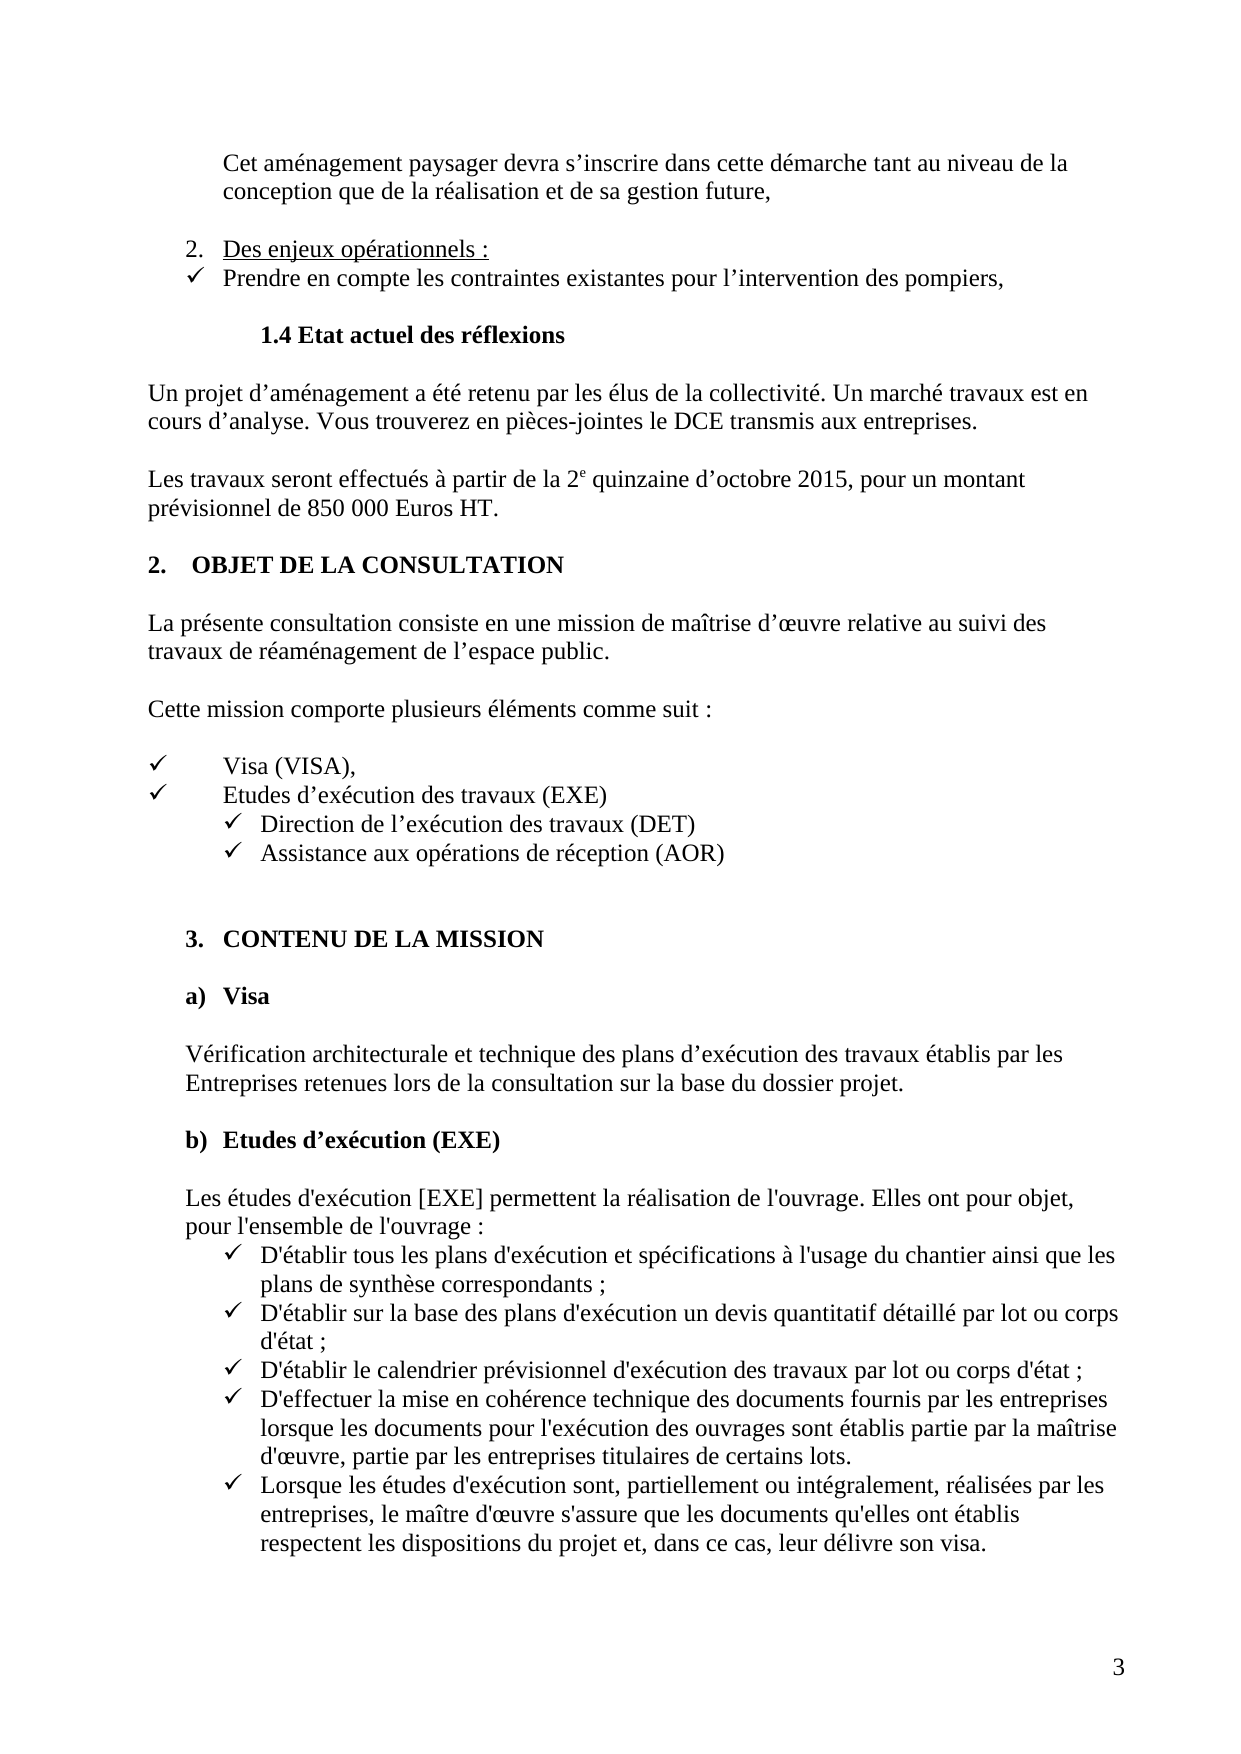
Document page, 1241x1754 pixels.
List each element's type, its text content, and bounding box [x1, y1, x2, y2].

subtitle CONTENU DE LA MISSION [185, 924, 1125, 953]
list D'établir sur la base des plans d'exécution un devis quantitatif détaillé par lot ou corps d'état ; [223, 1298, 1125, 1355]
text Les études d'exécution [EXE] permettent la réalisation de l'ouvrage. Elles ont pour objet, pour l'ensemble de l'ouvrage : [185, 1183, 1125, 1240]
list D'établir le calendrier prévisionnel d'exécution des travaux par lot ou corps d'état ; [223, 1355, 1125, 1384]
list Des enjeux opérationnels : [185, 234, 1125, 263]
text Les travaux seront effectués à partir de la 2e quinzaine d’octobre 2015, pour un montant prévisionnel de 850 000 Euros HT. [148, 464, 1125, 521]
list Etudes d’exécution des travaux (EXE) [148, 780, 1125, 809]
subtitle 2. OBJET DE LA CONSULTATION [148, 550, 1125, 579]
text La présente consultation consiste en une mission de maîtrise d’œuvre relative au suivi des travaux de réaménagement de l’espace public. [148, 608, 1125, 665]
list Prendre en compte les contraintes existantes pour l’intervention des pompiers, [185, 263, 1125, 291]
list Assistance aux opérations de réception (AOR) [223, 838, 1125, 866]
list Etat actuel des réflexions [260, 320, 1125, 349]
text Cette mission comporte plusieurs éléments comme suit : [148, 694, 1125, 723]
text Vérification architecturale et technique des plans d’exécution des travaux établis par les Entreprises retenues lors de la consultation sur la base du dossier projet. [185, 1039, 1125, 1096]
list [185, 148, 1125, 205]
list Visa [185, 981, 1125, 1010]
list Lorsque les études d'exécution sont, partiellement ou intégralement, réalisées par les entreprises, le maître d'œuvre s'assure que les documents qu'elles ont établis respectent les dispositions du projet et, dans ce cas, leur délivre son visa. [223, 1470, 1125, 1556]
list D'établir tous les plans d'exécution et spécifications à l'usage du chantier ainsi que les plans de synthèse correspondants ; [223, 1240, 1125, 1298]
list Etudes d’exécution (EXE) [185, 1125, 1125, 1154]
list Visa (VISA), [148, 751, 1125, 780]
text Un projet d’aménagement a été retenu par les élus de la collectivité. Un marché travaux est en cours d’analyse. Vous trouverez en pièces-jointes le DCE transmis aux entreprises. [148, 378, 1125, 435]
list D'effectuer la mise en cohérence technique des documents fournis par les entreprises lorsque les documents pour l'exécution des ouvrages sont établis partie par la maîtrise d'œuvre, partie par les entreprises titulaires de certains lots. [223, 1384, 1125, 1470]
list Direction de l’exécution des travaux (DET) [223, 809, 1125, 838]
